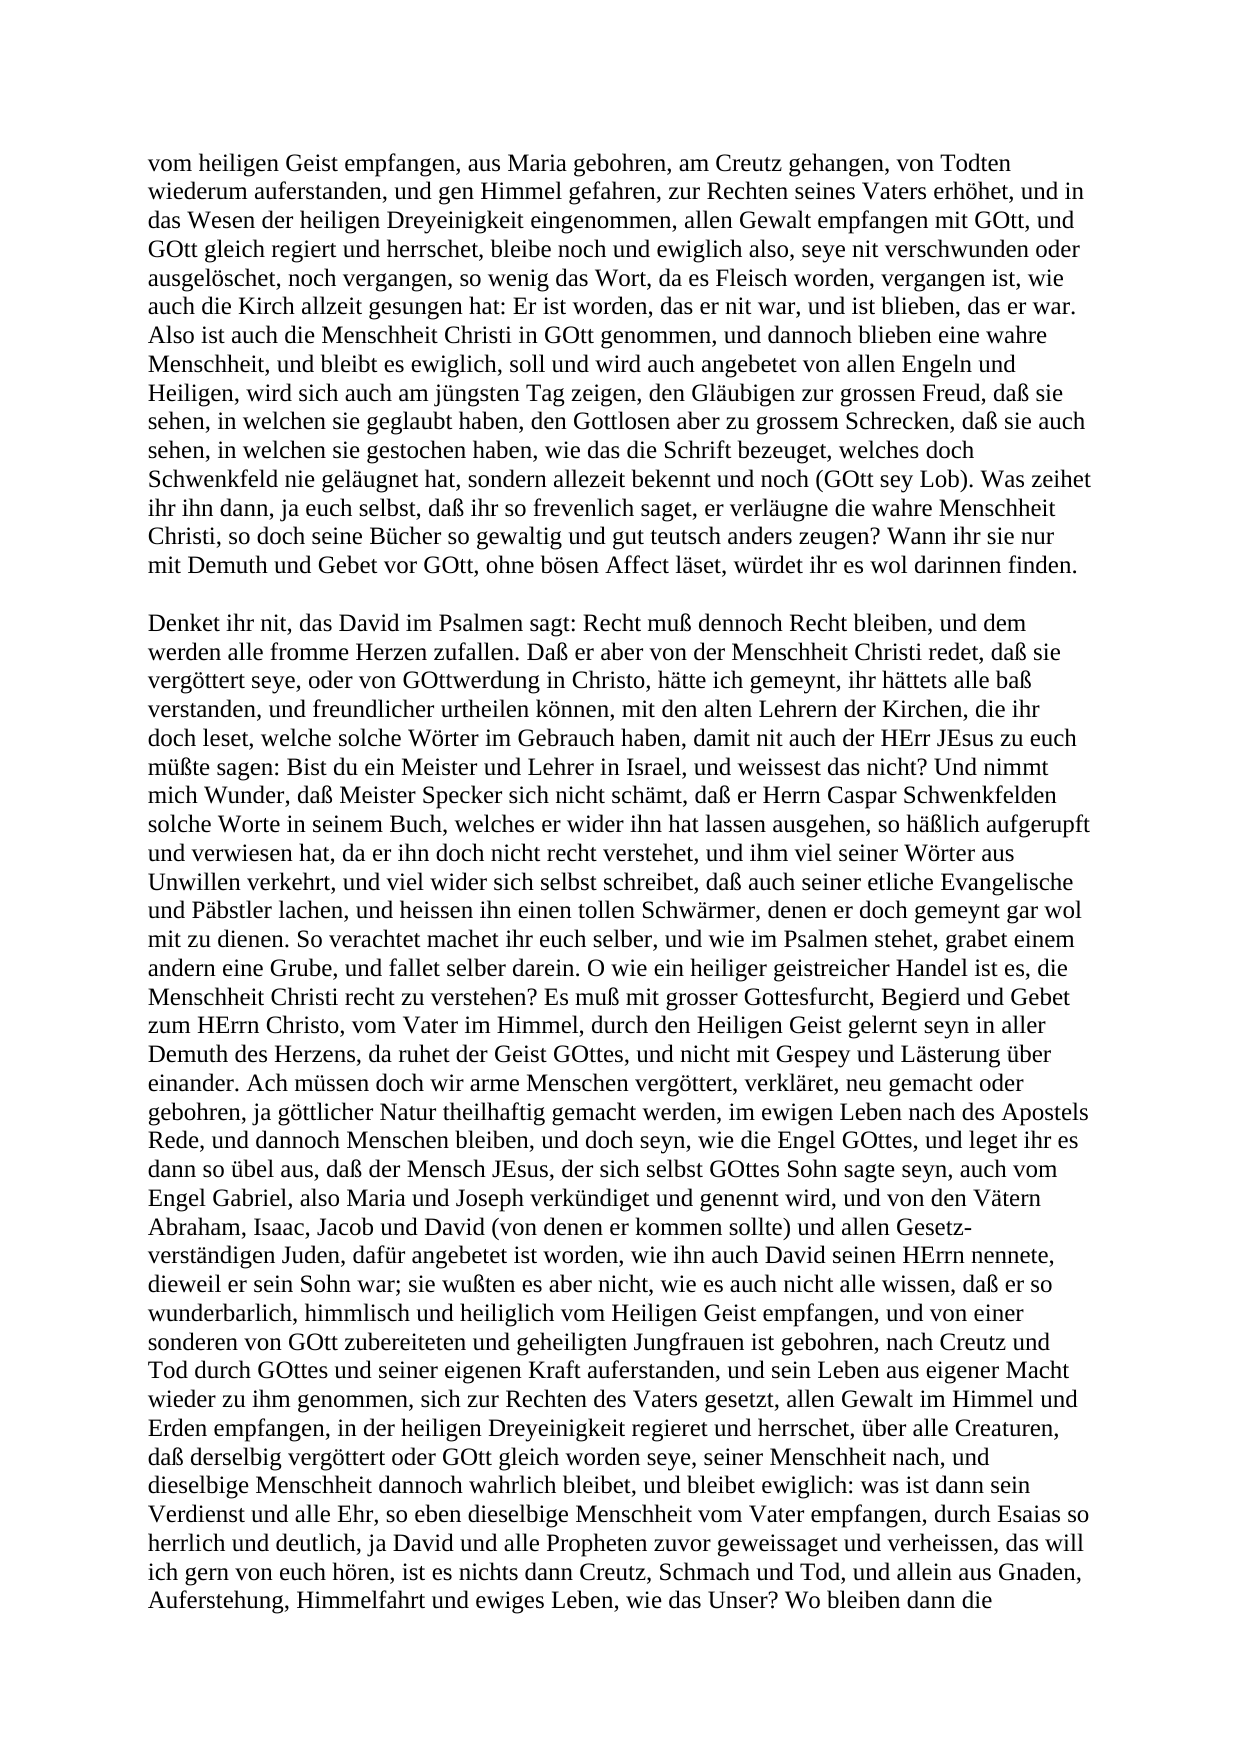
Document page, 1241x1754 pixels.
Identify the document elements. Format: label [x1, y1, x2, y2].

text [148, 148, 1093, 579]
text [148, 608, 1093, 1614]
